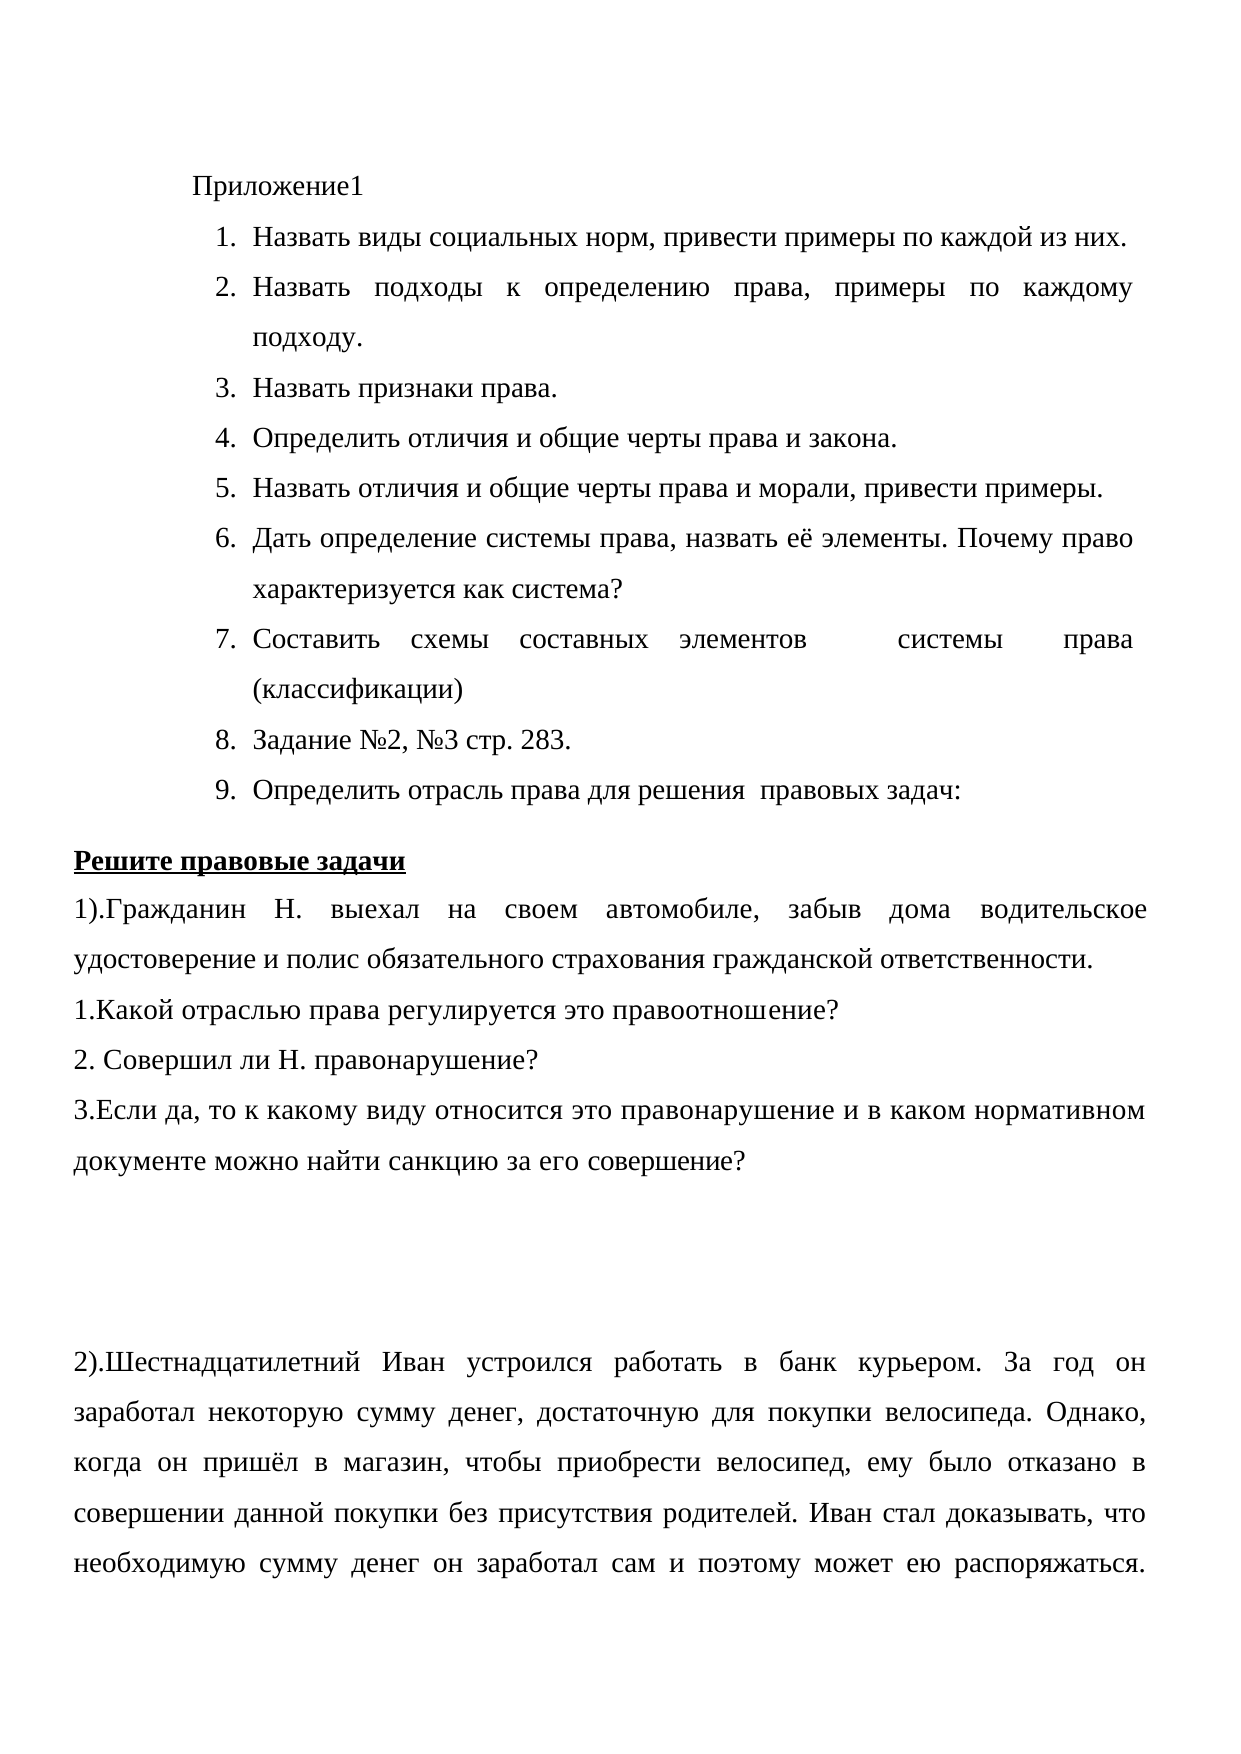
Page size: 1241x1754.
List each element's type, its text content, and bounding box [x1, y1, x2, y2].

list Назвать виды социальных норм, привести примеры по каждой из них. [215, 219, 1134, 252]
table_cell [62, 1294, 1158, 1579]
list Составить схемы составных элементов системы права (классификации) [215, 621, 1134, 705]
list Назвать отличия и общие черты права и морали, привести примеры. [215, 470, 1134, 504]
list Дать определение системы права, назвать её элементы. Почему право характеризуется как система? [215, 521, 1134, 604]
table_header Решите правовые задачи [62, 843, 1158, 891]
list Определить отличия и общие черты права и закона. [215, 420, 1134, 453]
list Назвать подходы к определению права, примеры по каждому подходу. [215, 269, 1134, 353]
list Назвать признаки права. [215, 370, 1134, 403]
table_cell 1).Гражданин Н. выехал на своем автомобиле, забыв дома водительское удостоверение и полис обязательного страхования гражданской ответственности. 1.Какой отраслью права регулируется это правоотношение? 2. Совершил ли Н. правонарушение? 3.Если да, то к какому виду относится это правонарушение и в каком нормативном документе можно найти санкцию за его совершение? [62, 891, 1158, 1293]
text Приложение1 [177, 168, 1134, 202]
list Определить отрасль права для решения правовых задач: [215, 772, 1134, 806]
list Задание №2, №3 стр. 283. [215, 722, 1134, 755]
